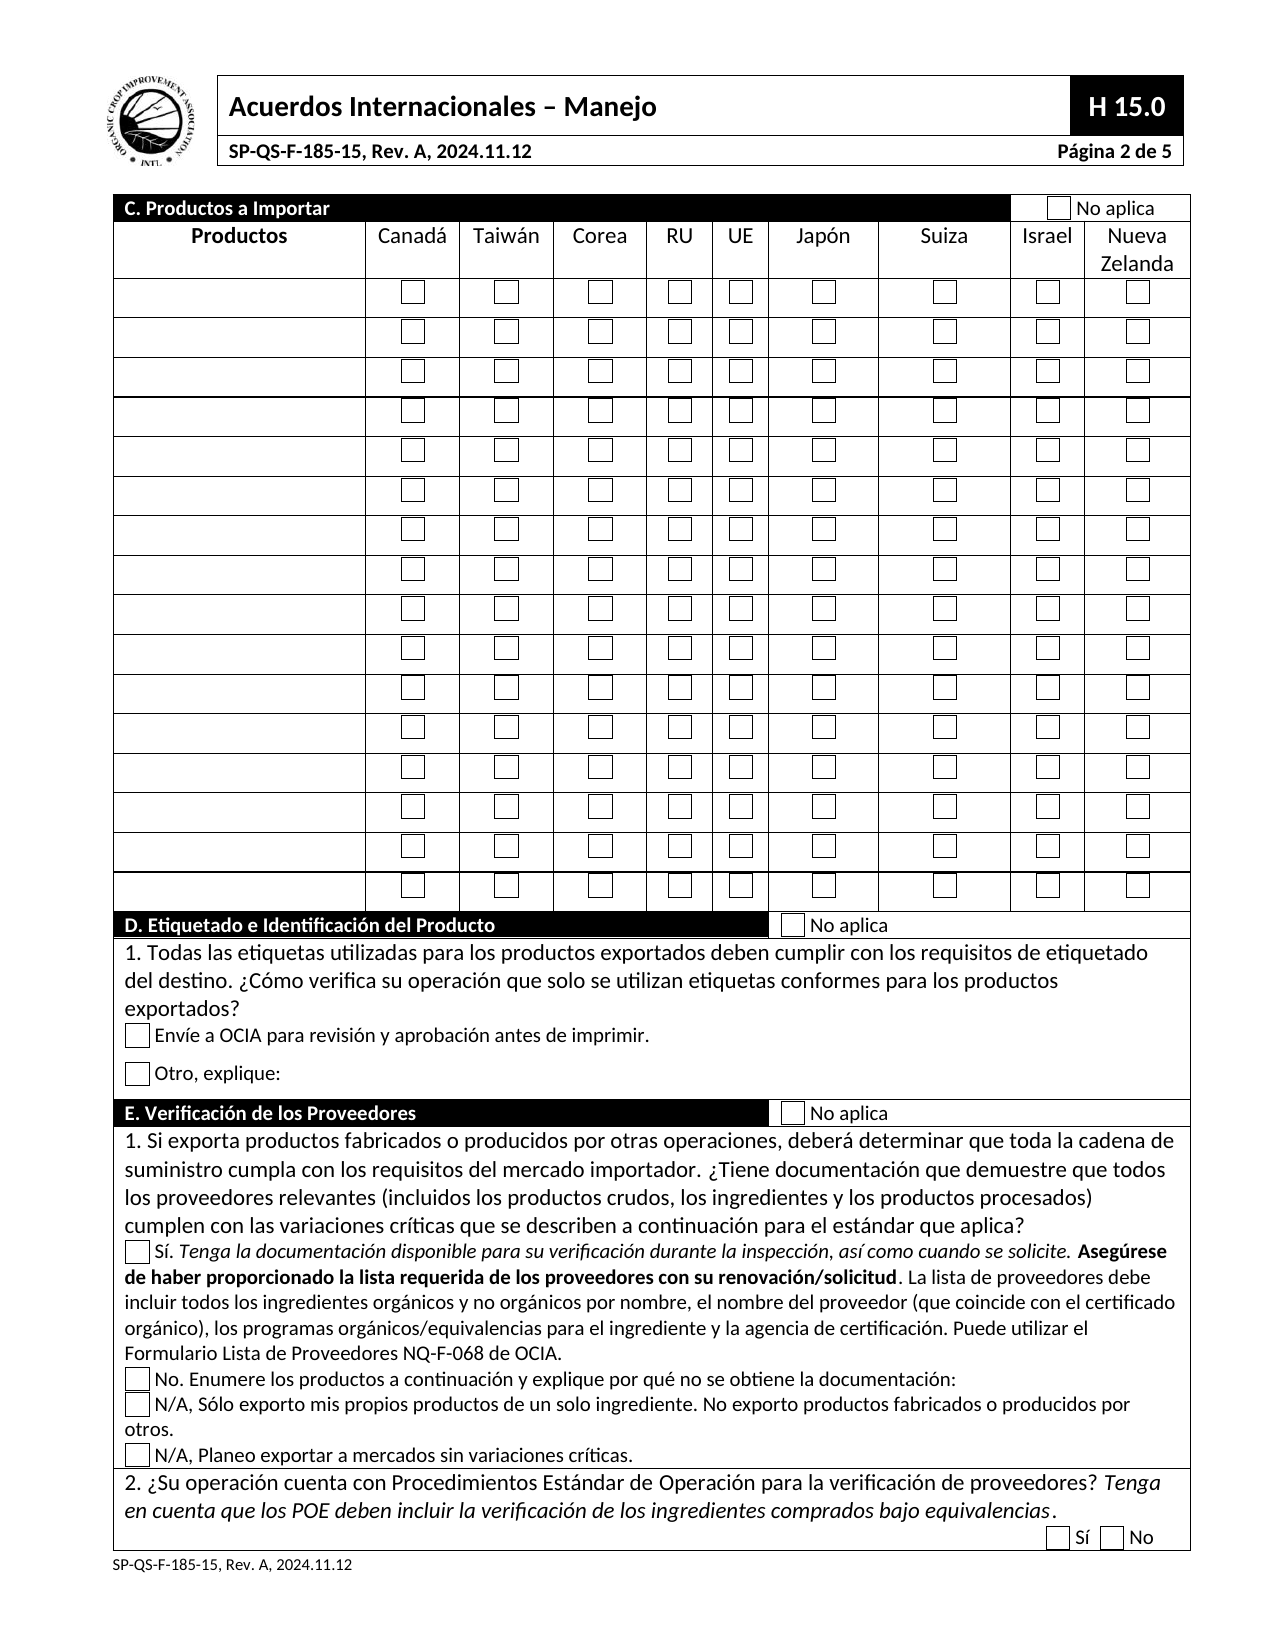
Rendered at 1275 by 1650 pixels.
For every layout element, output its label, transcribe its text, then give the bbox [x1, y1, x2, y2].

table_cell No aplica [769, 1100, 1190, 1126]
table_cell [769, 675, 878, 713]
table_cell [460, 873, 553, 911]
table_cell [769, 437, 878, 476]
table_cell [366, 516, 459, 555]
table_cell [713, 279, 768, 317]
table_header No aplica [1011, 195, 1190, 221]
table_cell [1085, 318, 1190, 357]
table_cell [1011, 675, 1084, 713]
table_cell [647, 437, 712, 476]
table_cell [460, 516, 553, 555]
table_cell [647, 556, 712, 594]
table_cell [1085, 595, 1190, 634]
table_cell [460, 318, 553, 357]
table_cell [647, 358, 712, 396]
table_cell [554, 793, 646, 832]
table_cell [713, 398, 768, 436]
table_cell [114, 477, 365, 515]
table_cell [879, 833, 1010, 871]
table_cell [769, 279, 878, 317]
table_cell [647, 516, 712, 555]
table_cell [713, 714, 768, 753]
table_cell [769, 318, 878, 357]
table_cell [554, 398, 646, 436]
table_cell [366, 873, 459, 911]
table_cell [1085, 279, 1190, 317]
table_cell [1085, 437, 1190, 476]
table_cell [769, 477, 878, 515]
table_cell [713, 675, 768, 713]
table_cell [554, 437, 646, 476]
table_cell [647, 833, 712, 871]
table_cell [647, 279, 712, 317]
table_cell [879, 595, 1010, 634]
table_cell [879, 398, 1010, 436]
table_cell [114, 675, 365, 713]
table_cell [769, 516, 878, 555]
table_cell [366, 437, 459, 476]
table_cell [713, 833, 768, 871]
table_cell [366, 318, 459, 357]
table_cell [366, 754, 459, 792]
table_cell Nueva Zelanda [1085, 222, 1190, 278]
table_cell Israel [1011, 222, 1084, 278]
table_cell [1011, 477, 1084, 515]
table_cell D. Etiquetado e Identificación del Producto [114, 912, 768, 937]
table_cell [647, 793, 712, 832]
table_cell [114, 595, 365, 634]
table_cell [1085, 477, 1190, 515]
table_cell [769, 833, 878, 871]
table_cell [366, 279, 459, 317]
table_cell [366, 556, 459, 594]
table_cell [713, 318, 768, 357]
table_cell [554, 833, 646, 871]
table_cell [1085, 714, 1190, 753]
table_cell [1085, 675, 1190, 713]
table_cell [460, 635, 553, 673]
table_cell [769, 358, 878, 396]
table_cell [114, 556, 365, 594]
table_cell [879, 556, 1010, 594]
table_cell [769, 793, 878, 832]
table_cell [554, 516, 646, 555]
table_cell [879, 437, 1010, 476]
table_cell [769, 595, 878, 634]
table_cell [1011, 793, 1084, 832]
table_cell [1011, 437, 1084, 476]
table_cell [366, 675, 459, 713]
table_cell [366, 595, 459, 634]
table_cell [1085, 833, 1190, 871]
table_cell UE [713, 222, 768, 278]
table_cell [879, 635, 1010, 673]
table_cell [554, 358, 646, 396]
table_cell [1085, 793, 1190, 832]
table_cell [1085, 754, 1190, 792]
table_cell [366, 793, 459, 832]
table_cell [713, 635, 768, 673]
table_cell [1011, 318, 1084, 357]
table_cell [713, 793, 768, 832]
table_cell [713, 477, 768, 515]
table_cell [554, 754, 646, 792]
table_cell [1085, 358, 1190, 396]
table_cell [460, 833, 553, 871]
table_cell [114, 358, 365, 396]
table_cell [879, 516, 1010, 555]
table_cell [1085, 516, 1190, 555]
table_cell [1085, 635, 1190, 673]
table_cell [460, 556, 553, 594]
table_cell [879, 279, 1010, 317]
table_cell [647, 595, 712, 634]
table_cell [1011, 358, 1084, 396]
table_cell [647, 477, 712, 515]
table_cell [1011, 754, 1084, 792]
table_cell [554, 279, 646, 317]
table_cell [647, 318, 712, 357]
table_cell [114, 635, 365, 673]
table_cell Japón [769, 222, 878, 278]
table_cell [647, 635, 712, 673]
table_cell [647, 675, 712, 713]
table_cell [460, 754, 553, 792]
table_cell [460, 714, 553, 753]
table_cell [114, 516, 365, 555]
table_cell [114, 279, 365, 317]
table_cell [879, 714, 1010, 753]
table_cell [1011, 556, 1084, 594]
table_cell [554, 675, 646, 713]
table_cell [554, 714, 646, 753]
picture [106, 76, 195, 166]
table_cell [554, 556, 646, 594]
table_cell [1011, 714, 1084, 753]
table_cell [769, 714, 878, 753]
table_cell [114, 873, 365, 911]
table_cell Corea [554, 222, 646, 278]
table_cell [769, 873, 878, 911]
table_cell [647, 873, 712, 911]
table_cell [879, 477, 1010, 515]
table_cell [114, 437, 365, 476]
table_cell [1011, 873, 1084, 911]
table_cell [713, 437, 768, 476]
table_cell [879, 358, 1010, 396]
table_cell [879, 675, 1010, 713]
table_cell [460, 477, 553, 515]
table_cell [769, 556, 878, 594]
table_cell [647, 398, 712, 436]
table_cell [366, 398, 459, 436]
table_cell [1085, 556, 1190, 594]
table_cell [1011, 398, 1084, 436]
table_cell [769, 754, 878, 792]
table_cell [554, 635, 646, 673]
table_cell [1011, 279, 1084, 317]
table_cell E. Verificación de los Proveedores [114, 1100, 768, 1126]
table_cell [879, 754, 1010, 792]
table_cell [460, 675, 553, 713]
table_cell [114, 318, 365, 357]
table_cell [713, 754, 768, 792]
table_cell [1011, 595, 1084, 634]
table_cell [1011, 516, 1084, 555]
table_cell [114, 754, 365, 792]
table_cell [879, 873, 1010, 911]
table_header C. Productos a Importar [114, 195, 1010, 221]
table_cell [460, 437, 553, 476]
table_cell [366, 635, 459, 673]
table_cell [554, 873, 646, 911]
table_cell [366, 833, 459, 871]
table_cell [460, 793, 553, 832]
table_cell [1011, 833, 1084, 871]
table_cell [647, 754, 712, 792]
table_cell [114, 833, 365, 871]
table_cell [460, 595, 553, 634]
table_cell 1. Todas las etiquetas utilizadas para los productos exportados deben cumplir con los requisitos de etiquetado del destino. ¿Cómo verifica su operación que solo se utilizan etiquetas conformes para los productos exportados? Envíe a OCIA para revisión y aprobación antes de imprimir. Otro, explique: [114, 939, 1190, 1099]
table_cell Productos [114, 222, 365, 278]
table_cell [1085, 873, 1190, 911]
table_cell [769, 635, 878, 673]
table_cell [366, 714, 459, 753]
table_cell [713, 873, 768, 911]
table_cell [554, 477, 646, 515]
table_cell [1011, 635, 1084, 673]
table_cell [460, 279, 553, 317]
table_cell [647, 714, 712, 753]
table_cell [769, 398, 878, 436]
table_cell Canadá [366, 222, 459, 278]
table_cell [114, 398, 365, 436]
table_cell [554, 595, 646, 634]
table_cell [366, 358, 459, 396]
table_cell [713, 516, 768, 555]
table_cell [366, 477, 459, 515]
table_cell RU [647, 222, 712, 278]
table_cell [114, 793, 365, 832]
table_cell [1085, 398, 1190, 436]
table_cell No aplica [769, 912, 1190, 937]
table_cell 1. Si exporta productos fabricados o producidos por otras operaciones, deberá determinar que toda la cadena de suministro cumpla con los requisitos del mercado importador. ¿Tiene documentación que demuestre que todos los proveedores relevantes (incluidos los productos crudos, los ingredientes y los productos procesados) cumplen con las variaciones críticas que se describen a continuación para el estándar que aplica? Sí. Tenga la documentación disponible para su verificación durante la inspección, así como cuando se solicite. Asegúrese de haber proporcionado la lista requerida de los proveedores con su renovación/solicitud. La lista de proveedores debe incluir todos los ingredientes orgánicos y no orgánicos por nombre, el nombre del proveedor (que coincide con el certificado orgánico), los programas orgánicos/equivalencias para el ingrediente y la agencia de certificación. Puede utilizar el Formulario Lista de Proveedores NQ-F-068 de OCIA. No. Enumere los productos a continuación y explique por qué no se obtiene la documentación: N/A, Sólo exporto mis propios productos de un solo ingrediente. No exporto productos fabricados o producidos por otros. N/A, Planeo exportar a mercados sin variaciones críticas. [114, 1127, 1190, 1467]
table_cell [114, 714, 365, 753]
table_cell [879, 793, 1010, 832]
table_cell [713, 595, 768, 634]
table_cell [460, 398, 553, 436]
table_cell Taiwán [460, 222, 553, 278]
table_cell [460, 358, 553, 396]
table_cell [713, 556, 768, 594]
table_cell [879, 318, 1010, 357]
table_cell [554, 318, 646, 357]
table_cell [713, 358, 768, 396]
table_cell Suiza [879, 222, 1010, 278]
